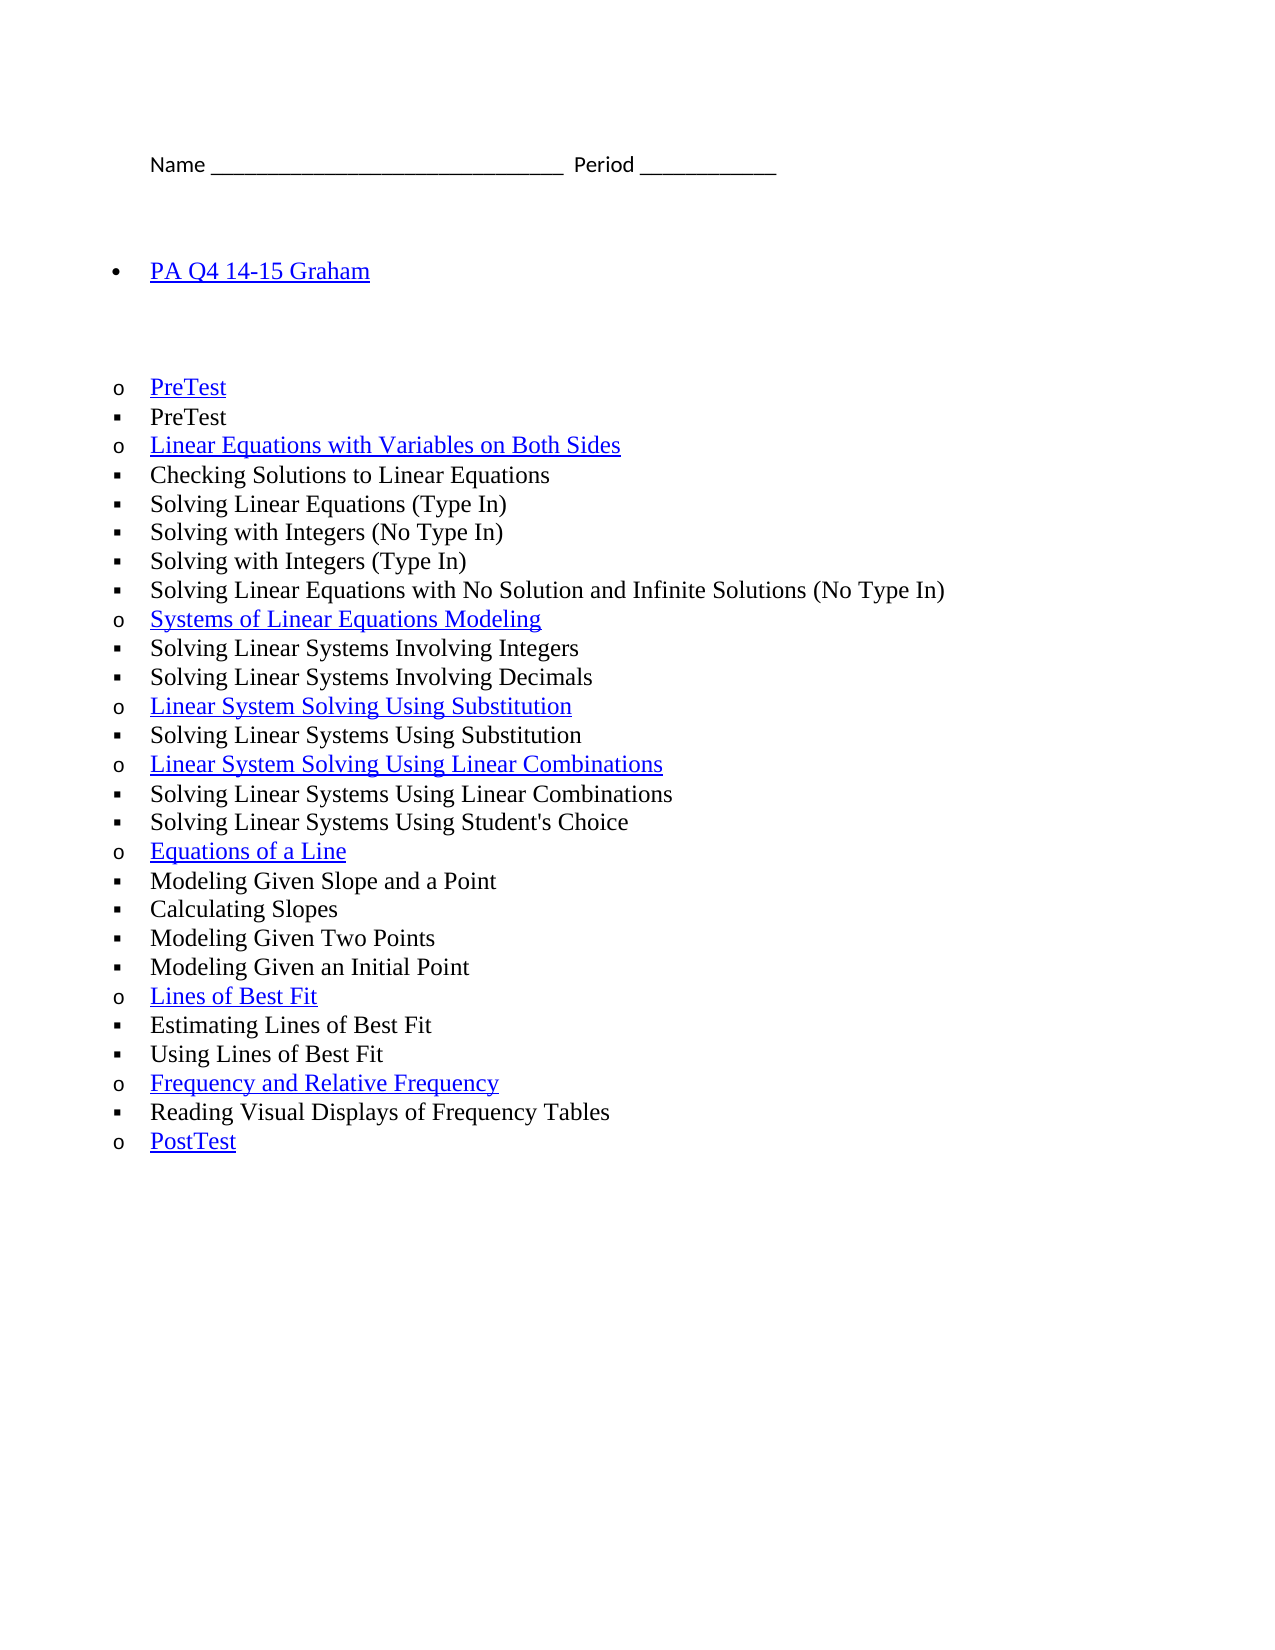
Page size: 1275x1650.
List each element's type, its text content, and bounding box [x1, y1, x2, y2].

list Lines of Best Fit [112, 981, 1125, 1010]
list Modeling Given an Initial Point [112, 952, 1125, 981]
list Checking Solutions to Linear Equations [112, 460, 1125, 489]
text Name _______________________________ Period ____________ [150, 150, 1125, 178]
list Frequency and Relative Frequency [112, 1068, 1125, 1097]
list PreTest [112, 372, 1125, 402]
list PA Q4 14-15 Graham [112, 256, 1125, 285]
list PreTest [112, 402, 1125, 430]
list Systems of Linear Equations Modeling [112, 604, 1125, 633]
list Solving Linear Systems Using Substitution [112, 720, 1125, 749]
list Solving Linear Systems Using Student's Choice [112, 807, 1125, 836]
list Modeling Given Two Points [112, 923, 1125, 952]
list Solving Linear Equations (Type In) [112, 489, 1125, 517]
list Solving Linear Systems Involving Integers [112, 633, 1125, 662]
list Equations of a Line [112, 836, 1125, 866]
list PostTest [112, 1126, 1125, 1156]
list Linear System Solving Using Linear Combinations [112, 749, 1125, 779]
list Calculating Slopes [112, 894, 1125, 923]
list Solving Linear Systems Using Linear Combinations [112, 779, 1125, 807]
list Linear Equations with Variables on Both Sides [112, 430, 1125, 460]
list Solving with Integers (Type In) [112, 546, 1125, 575]
list Using Lines of Best Fit [112, 1039, 1125, 1068]
list Solving Linear Systems Involving Decimals [112, 662, 1125, 691]
list Modeling Given Slope and a Point [112, 866, 1125, 894]
list Estimating Lines of Best Fit [112, 1010, 1125, 1039]
list Solving with Integers (No Type In) [112, 517, 1125, 546]
list Solving Linear Equations with No Solution and Infinite Solutions (No Type In) [112, 575, 1125, 604]
list Linear System Solving Using Substitution [112, 691, 1125, 720]
list Reading Visual Displays of Frequency Tables [112, 1097, 1125, 1126]
